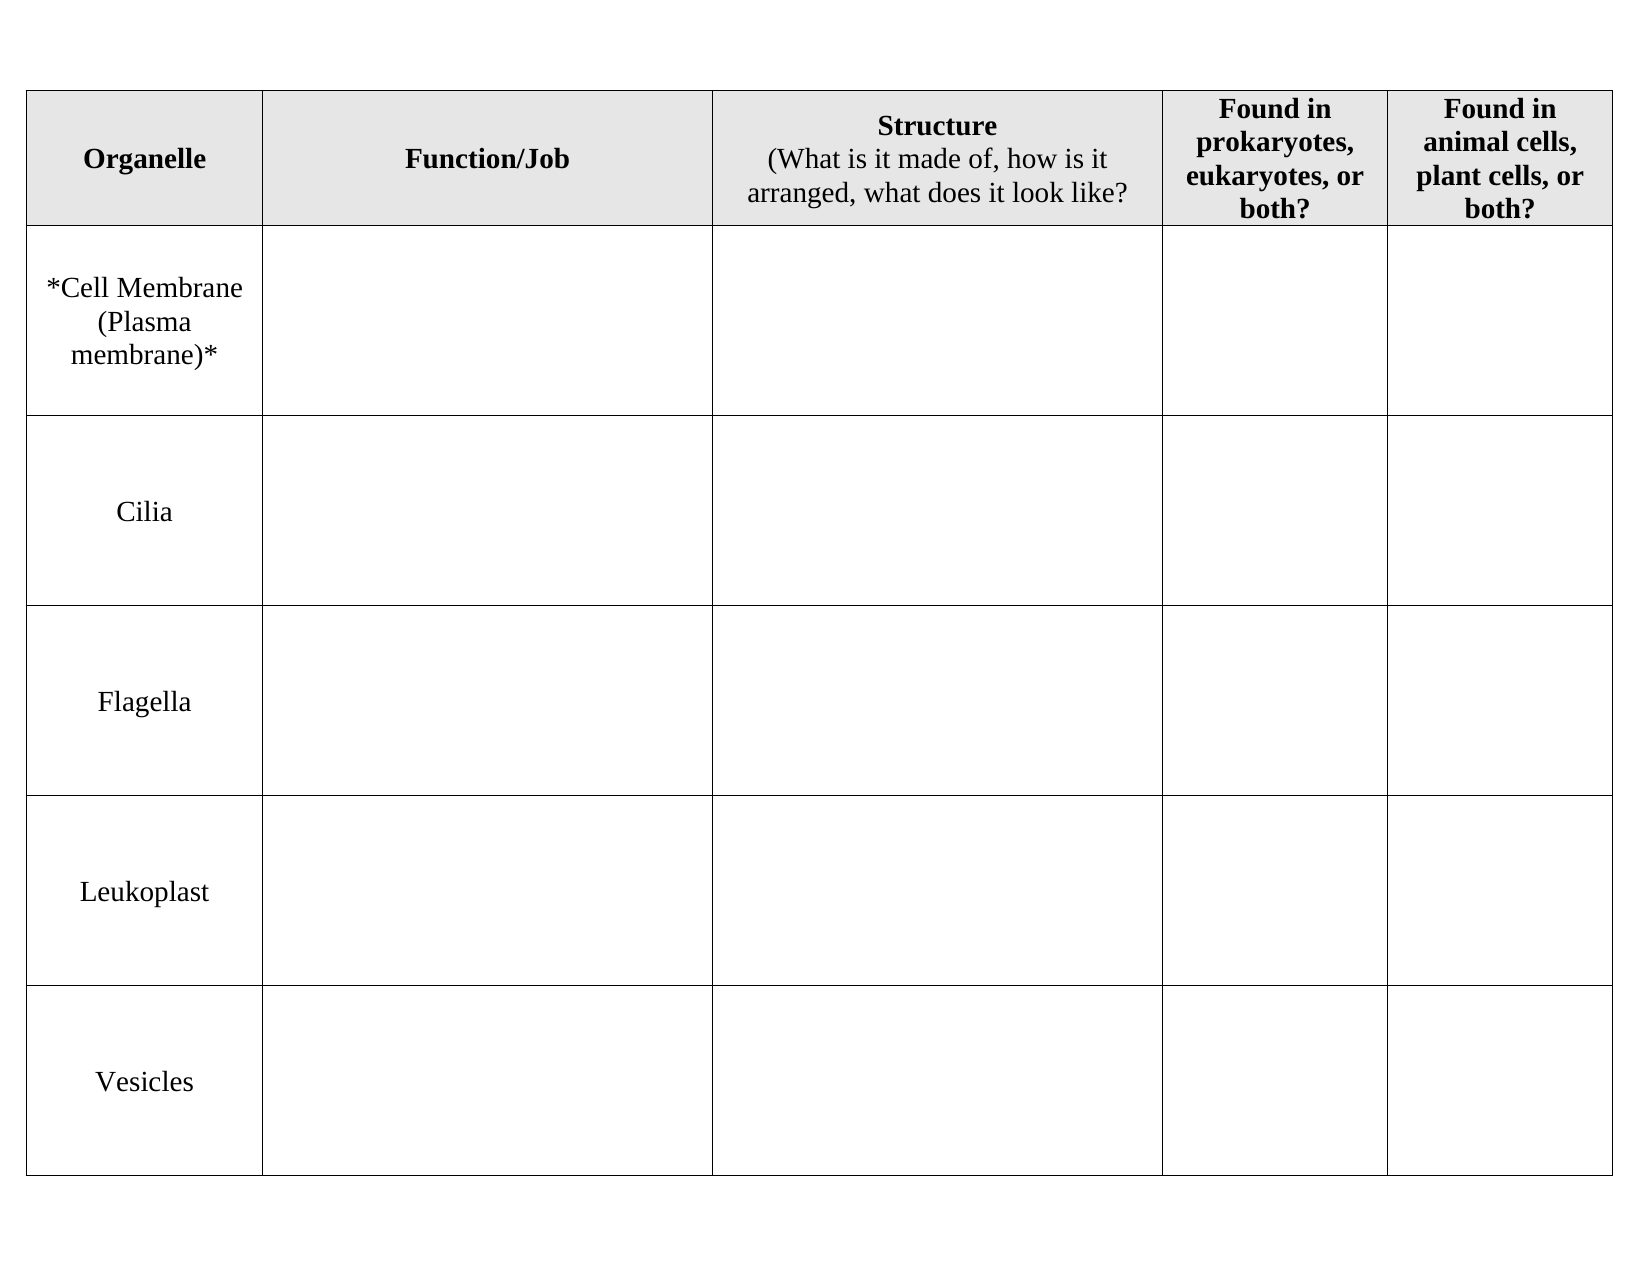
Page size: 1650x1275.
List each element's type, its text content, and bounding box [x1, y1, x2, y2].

table_cell Organelle [27, 91, 262, 225]
table_cell [713, 796, 1162, 985]
table_cell [1388, 606, 1612, 795]
table_cell [1388, 986, 1612, 1175]
table_cell [1388, 796, 1612, 985]
table_cell [713, 226, 1162, 415]
table_cell Found in animal cells, plant cells, or both? [1388, 91, 1612, 225]
table_cell Structure (What is it made of, how is it arranged, what does it look like? [713, 91, 1162, 225]
table_cell [1388, 226, 1612, 415]
table_cell [713, 986, 1162, 1175]
table_cell [1163, 796, 1387, 985]
table_cell [1163, 416, 1387, 605]
table_cell *Cell Membrane (Plasma membrane)* [27, 226, 262, 415]
table_cell [263, 986, 712, 1175]
table_cell Leukoplast [27, 796, 262, 985]
table_cell Flagella [27, 606, 262, 795]
table_cell [1388, 416, 1612, 605]
table_cell Cilia [27, 416, 262, 605]
table_cell [263, 226, 712, 415]
table_cell Found in prokaryotes, eukaryotes, or both? [1163, 91, 1387, 225]
table_cell [1163, 606, 1387, 795]
table_cell [263, 606, 712, 795]
table_cell [263, 416, 712, 605]
table_cell [713, 606, 1162, 795]
table_cell Function/Job [263, 91, 712, 225]
table_cell [713, 416, 1162, 605]
table_cell [1163, 226, 1387, 415]
table_cell [1163, 986, 1387, 1175]
table_cell [263, 796, 712, 985]
table_cell Vesicles [27, 986, 262, 1175]
